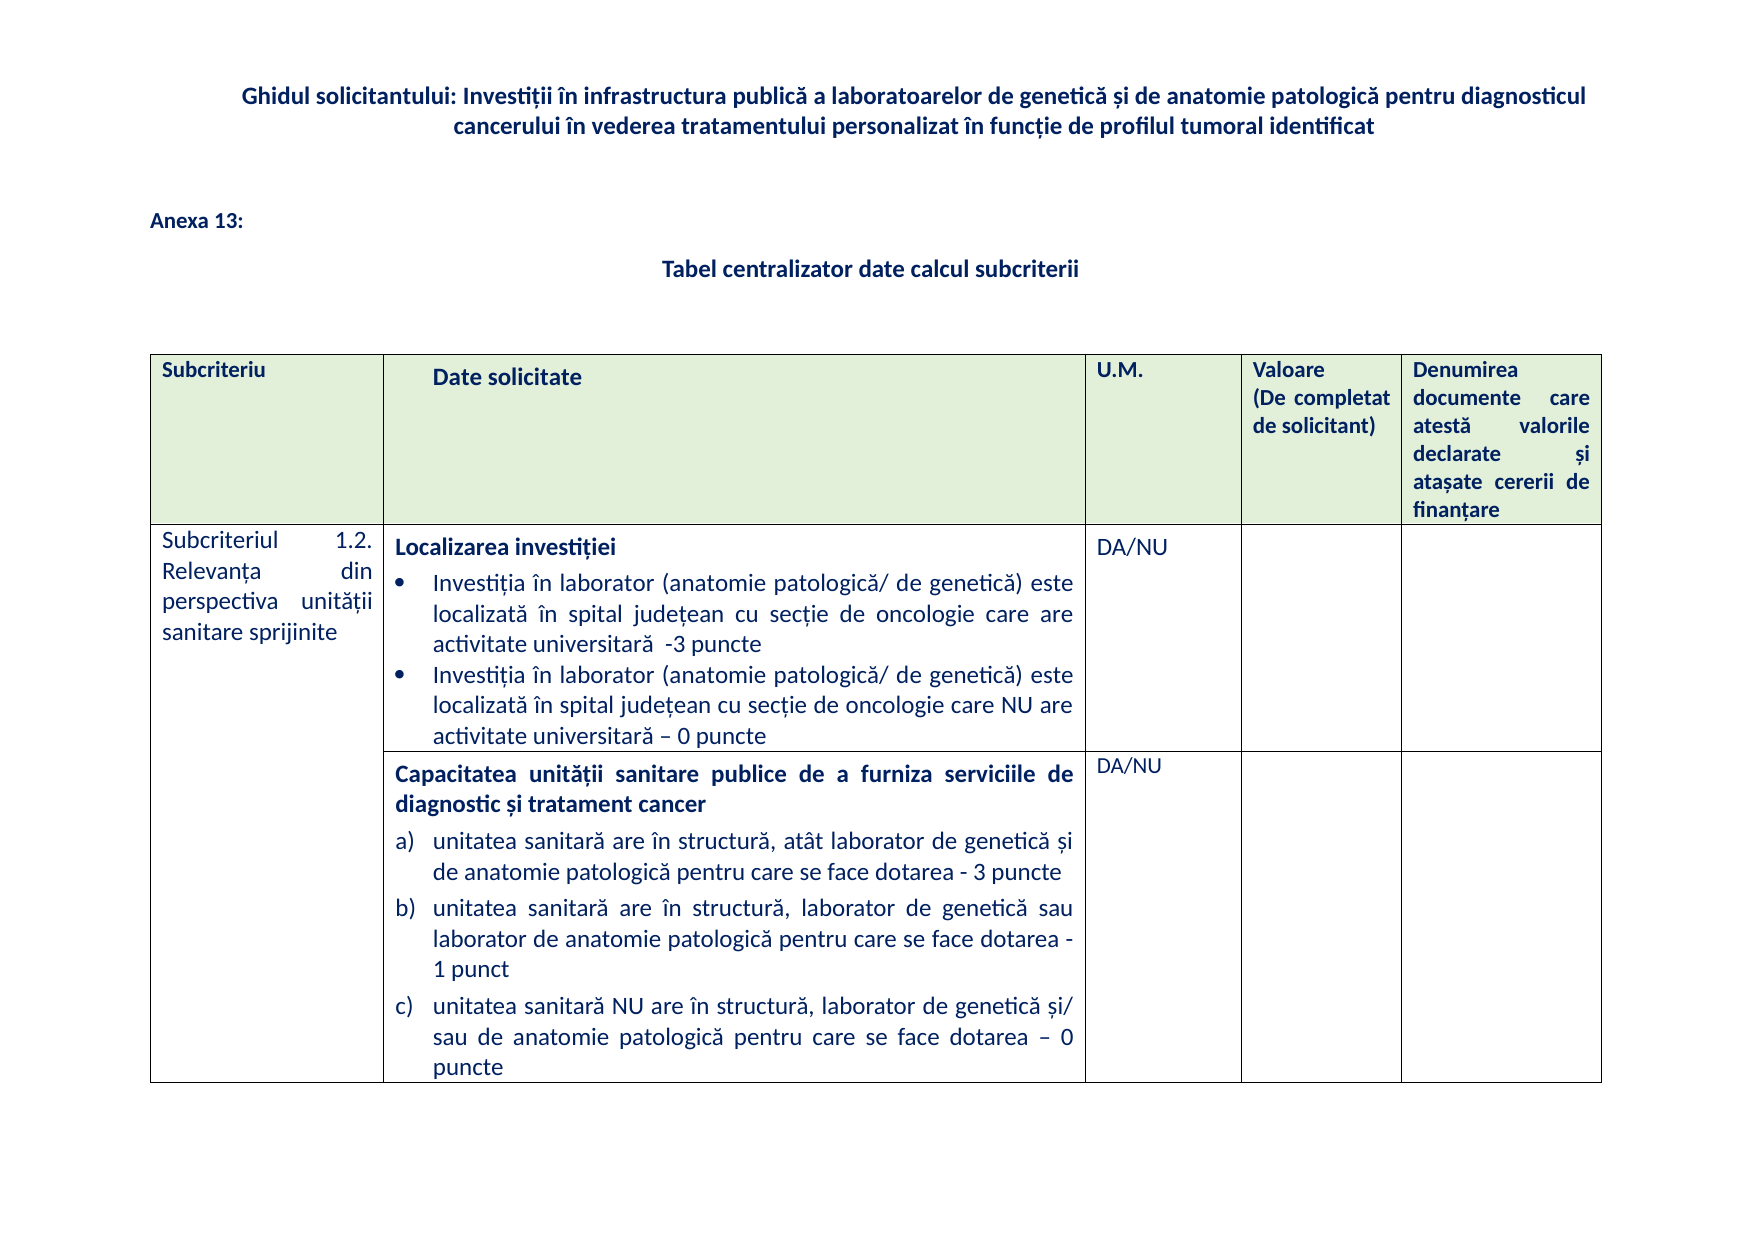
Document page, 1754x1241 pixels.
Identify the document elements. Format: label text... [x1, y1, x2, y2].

table_cell Subcriteriul 1.2. Relevanța din perspectiva unității sanitare sprijinite [151, 525, 383, 1082]
table_cell [1402, 525, 1601, 751]
text Tabel centralizator date calcul subcriterii [150, 253, 1591, 283]
table_cell DA/NU [1086, 752, 1241, 1082]
text Anexa 13: [150, 206, 1604, 234]
table_header Denumirea documente care atestă valorile declarate și atașate cererii de finanțare [1402, 355, 1601, 523]
table_cell [1402, 752, 1601, 1082]
table_cell [1242, 752, 1401, 1082]
table_cell Localizarea investiției Investiția în laborator (anatomie patologică/ de genetică) este localizată în spital județean cu secție de oncologie care are activitate universitară -3 puncte Investiția în laborator (anatomie patologică/ de genetică) este localizată în spital județean cu secție de oncologie care NU are activitate universitară – 0 puncte [384, 525, 1085, 751]
table_cell Capacitatea unității sanitare publice de a furniza serviciile de diagnostic și tratament cancer unitatea sanitară are în structură, atât laborator de genetică și de anatomie patologică pentru care se face dotarea - 3 puncte unitatea sanitară are în structură, laborator de genetică sau laborator de anatomie patologică pentru care se face dotarea - 1 punct unitatea sanitară NU are în structură, laborator de genetică și/ sau de anatomie patologică pentru care se face dotarea – 0 puncte [384, 752, 1085, 1082]
table_cell [1242, 525, 1401, 751]
table_header Valoare (De completat de solicitant) [1242, 355, 1401, 523]
table_header Date solicitate [384, 355, 1085, 523]
table_header U.M. [1086, 355, 1241, 523]
table_cell DA/NU [1086, 525, 1241, 751]
table_header Subcriteriu [151, 355, 383, 523]
